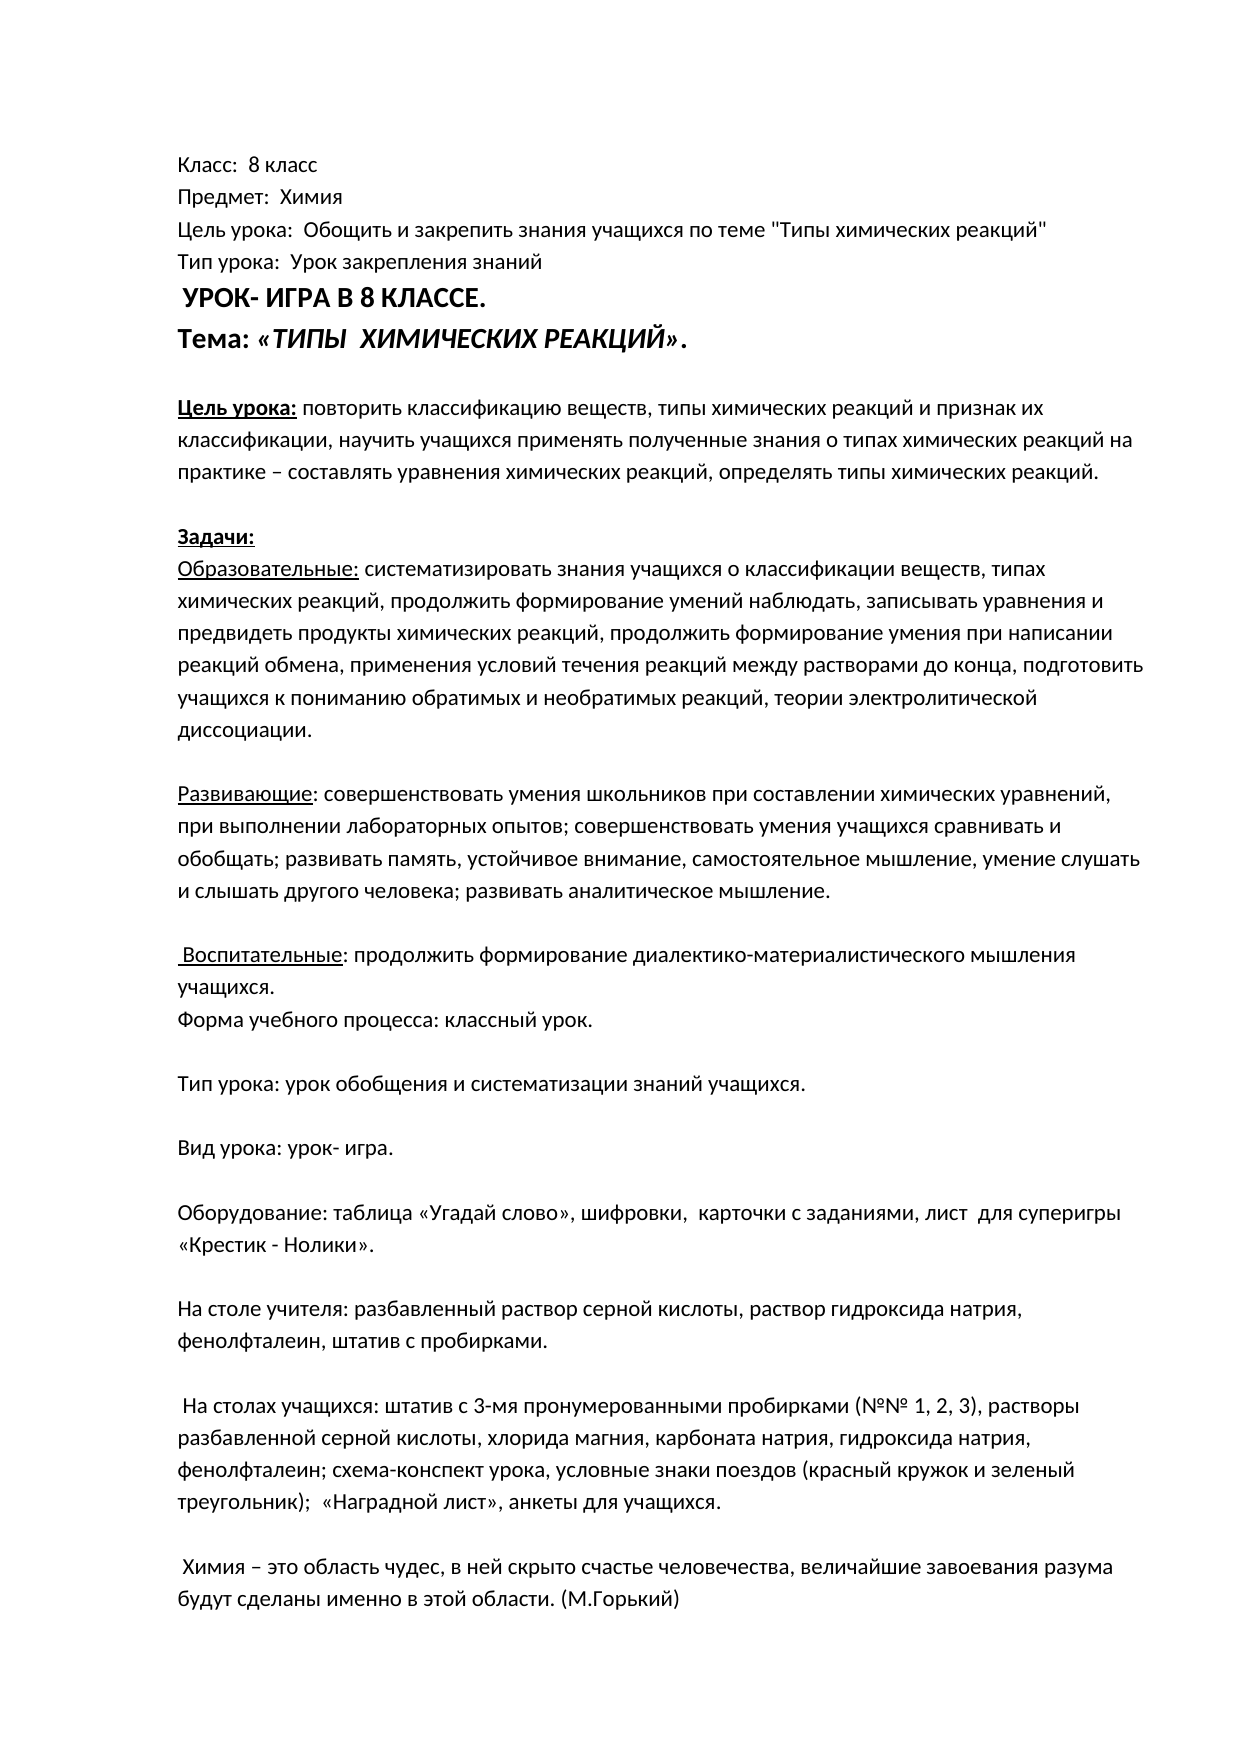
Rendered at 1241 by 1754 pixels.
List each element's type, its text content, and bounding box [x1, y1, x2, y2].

text Предмет: Химия [177, 182, 1152, 211]
text Тип урока: урок обобщения и систематизации знаний учащихся. [177, 1069, 1152, 1097]
text УРОК- ИГРА В 8 КЛАССЕ. [177, 279, 1152, 315]
text Класc: 8 класс [177, 150, 1152, 178]
text Развивающие: совершенствовать умения школьников при составлении химических уравнений, при выполнении лабораторных опытов; совершенствовать умения учащихся сравнивать и обобщать; развивать память, устойчивое внимание, самостоятельное мышление, умение слушать и слышать другого человека; развивать аналитическое мышление. [177, 779, 1152, 904]
text Химия – это область чудес, в ней скрыто счастье человечества, величайшие завоевания разума будут сделаны именно в этой области. (М.Горький) [177, 1552, 1152, 1612]
text Форма учебного процесса: классный урок. [177, 1005, 1152, 1033]
text На столах учащихся: штатив с 3-мя пронумерованными пробирками (№№ 1, 2, 3), растворы разбавленной серной кислоты, хлорида магния, карбоната натрия, гидроксида натрия, фенолфталеин; схема-конспект урока, условные знаки поездов (красный кружок и зеленый треугольник); «Наградной лист», анкеты для учащихся. [177, 1391, 1152, 1516]
text Оборудование: таблица «Угадай слово», шифровки, карточки с заданиями, лист для суперигры «Крестик - Нолики». [177, 1198, 1152, 1258]
text Тема: «ТИПЫ ХИМИЧЕСКИХ РЕАКЦИЙ». [177, 320, 1152, 356]
text Образовательные: систематизировать знания учащихся о классификации веществ, типах химических реакций, продолжить формирование умений наблюдать, записывать уравнения и предвидеть продукты химических реакций, продолжить формирование умения при написании реакций обмена, применения условий течения реакций между растворами до конца, подготовить учащихся к пониманию обратимых и необратимых реакций, теории электролитической диссоциации. [177, 554, 1152, 743]
text Цель урока: Обощить и закрепить знания учащихся по теме "Типы химических реакций" [177, 215, 1152, 243]
text Вид урока: урок- игра. [177, 1133, 1152, 1161]
text На столе учителя: разбавленный раствор серной кислоты, раствор гидроксида натрия, фенолфталеин, штатив с пробирками. [177, 1294, 1152, 1354]
text Тип урока: Урок закрепления знаний [177, 247, 1152, 275]
text Цель урока: повторить классификацию веществ, типы химических реакций и признак их классификации, научить учащихся применять полученные знания о типах химических реакций на практике – составлять уравнения химических реакций, определять типы химических реакций. [177, 393, 1152, 486]
text Воспитательные: продолжить формирование диалектико-материалистического мышления учащихся. [177, 940, 1152, 1001]
text Задачи: [177, 522, 1152, 550]
